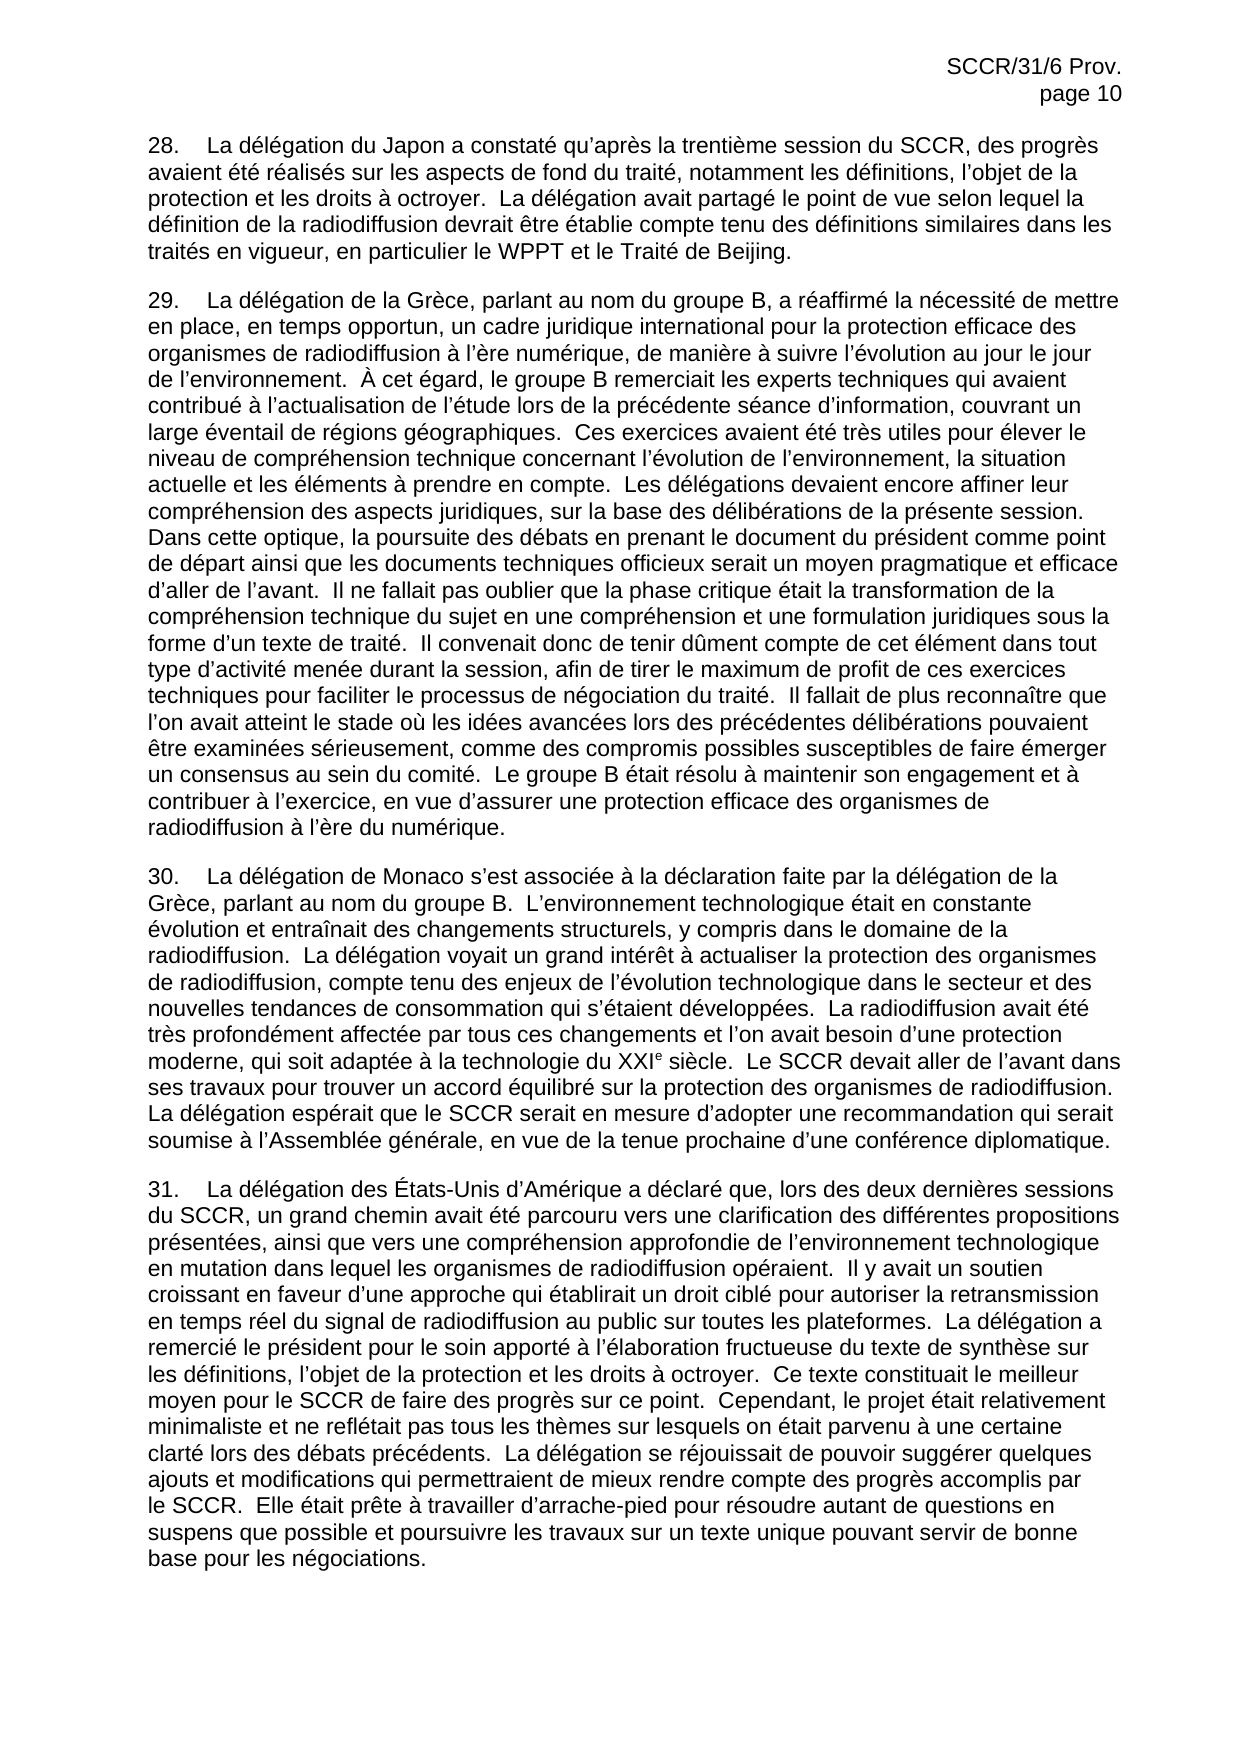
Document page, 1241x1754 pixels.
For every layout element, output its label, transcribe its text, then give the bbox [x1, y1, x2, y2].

text La délégation du Japon a constaté qu’après la trentième session du SCCR, des progrès avaient été réalisés sur les aspects de fond du traité, notamment les définitions, l’objet de la protection et les droits à octroyer. La délégation avait partagé le point de vue selon lequel la définition de la radiodiffusion devrait être établie compte tenu des définitions similaires dans les traités en vigueur, en particulier le WPPT et le Traité de Beijing. [148, 132, 1122, 264]
text La délégation de Monaco s’est associée à la déclaration faite par la délégation de la Grèce, parlant au nom du groupe B. L’environnement technologique était en constante évolution et entraînait des changements structurels, y compris dans le domaine de la radiodiffusion. La délégation voyait un grand intérêt à actualiser la protection des organismes de radiodiffusion, compte tenu des enjeux de l’évolution technologique dans le secteur et des nouvelles tendances de consommation qui s’étaient développées. La radiodiffusion avait été très profondément affectée par tous ces changements et l’on avait besoin d’une protection moderne, qui soit adaptée à la technologie du XXIe siècle. Le SCCR devait aller de l’avant dans ses travaux pour trouver un accord équilibré sur la protection des organismes de radiodiffusion. La délégation espérait que le SCCR serait en mesure d’adopter une recommandation qui serait soumise à l’Assemblée générale, en vue de la tenue prochaine d’une conférence diplomatique. [148, 863, 1122, 1153]
text La délégation des États-Unis d’Amérique a déclaré que, lors des deux dernières sessions du SCCR, un grand chemin avait été parcouru vers une clarification des différentes propositions présentées, ainsi que vers une compréhension approfondie de l’environnement technologique en mutation dans lequel les organismes de radiodiffusion opéraient. Il y avait un soutien croissant en faveur d’une approche qui établirait un droit ciblé pour autoriser la retransmission en temps réel du signal de radiodiffusion au public sur toutes les plateformes. La délégation a remercié le président pour le soin apporté à l’élaboration fructueuse du texte de synthèse sur les définitions, l’objet de la protection et les droits à octroyer. Ce texte constituait le meilleur moyen pour le SCCR de faire des progrès sur ce point. Cependant, le projet était relativement minimaliste et ne reflétait pas tous les thèmes sur lesquels on était parvenu à une certaine clarté lors des débats précédents. La délégation se réjouissait de pouvoir suggérer quelques ajouts et modifications qui permettraient de mieux rendre compte des progrès accomplis par le SCCR. Elle était prête à travailler d’arrache-pied pour résoudre autant de questions en suspens que possible et poursuivre les travaux sur un texte unique pouvant servir de bonne base pour les négociations. [148, 1176, 1122, 1571]
text La délégation de la Grèce, parlant au nom du groupe B, a réaffirmé la nécessité de mettre en place, en temps opportun, un cadre juridique international pour la protection efficace des organismes de radiodiffusion à l’ère numérique, de manière à suivre l’évolution au jour le jour de l’environnement. À cet égard, le groupe B remerciait les experts techniques qui avaient contribué à l’actualisation de l’étude lors de la précédente séance d’information, couvrant un large éventail de régions géographiques. Ces exercices avaient été très utiles pour élever le niveau de compréhension technique concernant l’évolution de l’environnement, la situation actuelle et les éléments à prendre en compte. Les délégations devaient encore affiner leur compréhension des aspects juridiques, sur la base des délibérations de la présente session. Dans cette optique, la poursuite des débats en prenant le document du président comme point de départ ainsi que les documents techniques officieux serait un moyen pragmatique et efficace d’aller de l’avant. Il ne fallait pas oublier que la phase critique était la transformation de la compréhension technique du sujet en une compréhension et une formulation juridiques sous la forme d’un texte de traité. Il convenait donc de tenir dûment compte de cet élément dans tout type d’activité menée durant la session, afin de tirer le maximum de profit de ces exercices techniques pour faciliter le processus de négociation du traité. Il fallait de plus reconnaître que l’on avait atteint le stade où les idées avancées lors des précédentes délibérations pouvaient être examinées sérieusement, comme des compromis possibles susceptibles de faire émerger un consensus au sein du comité. Le groupe B était résolu à maintenir son engagement et à contribuer à l’exercice, en vue d’assurer une protection efficace des organismes de radiodiffusion à l’ère du numérique. [148, 287, 1122, 840]
